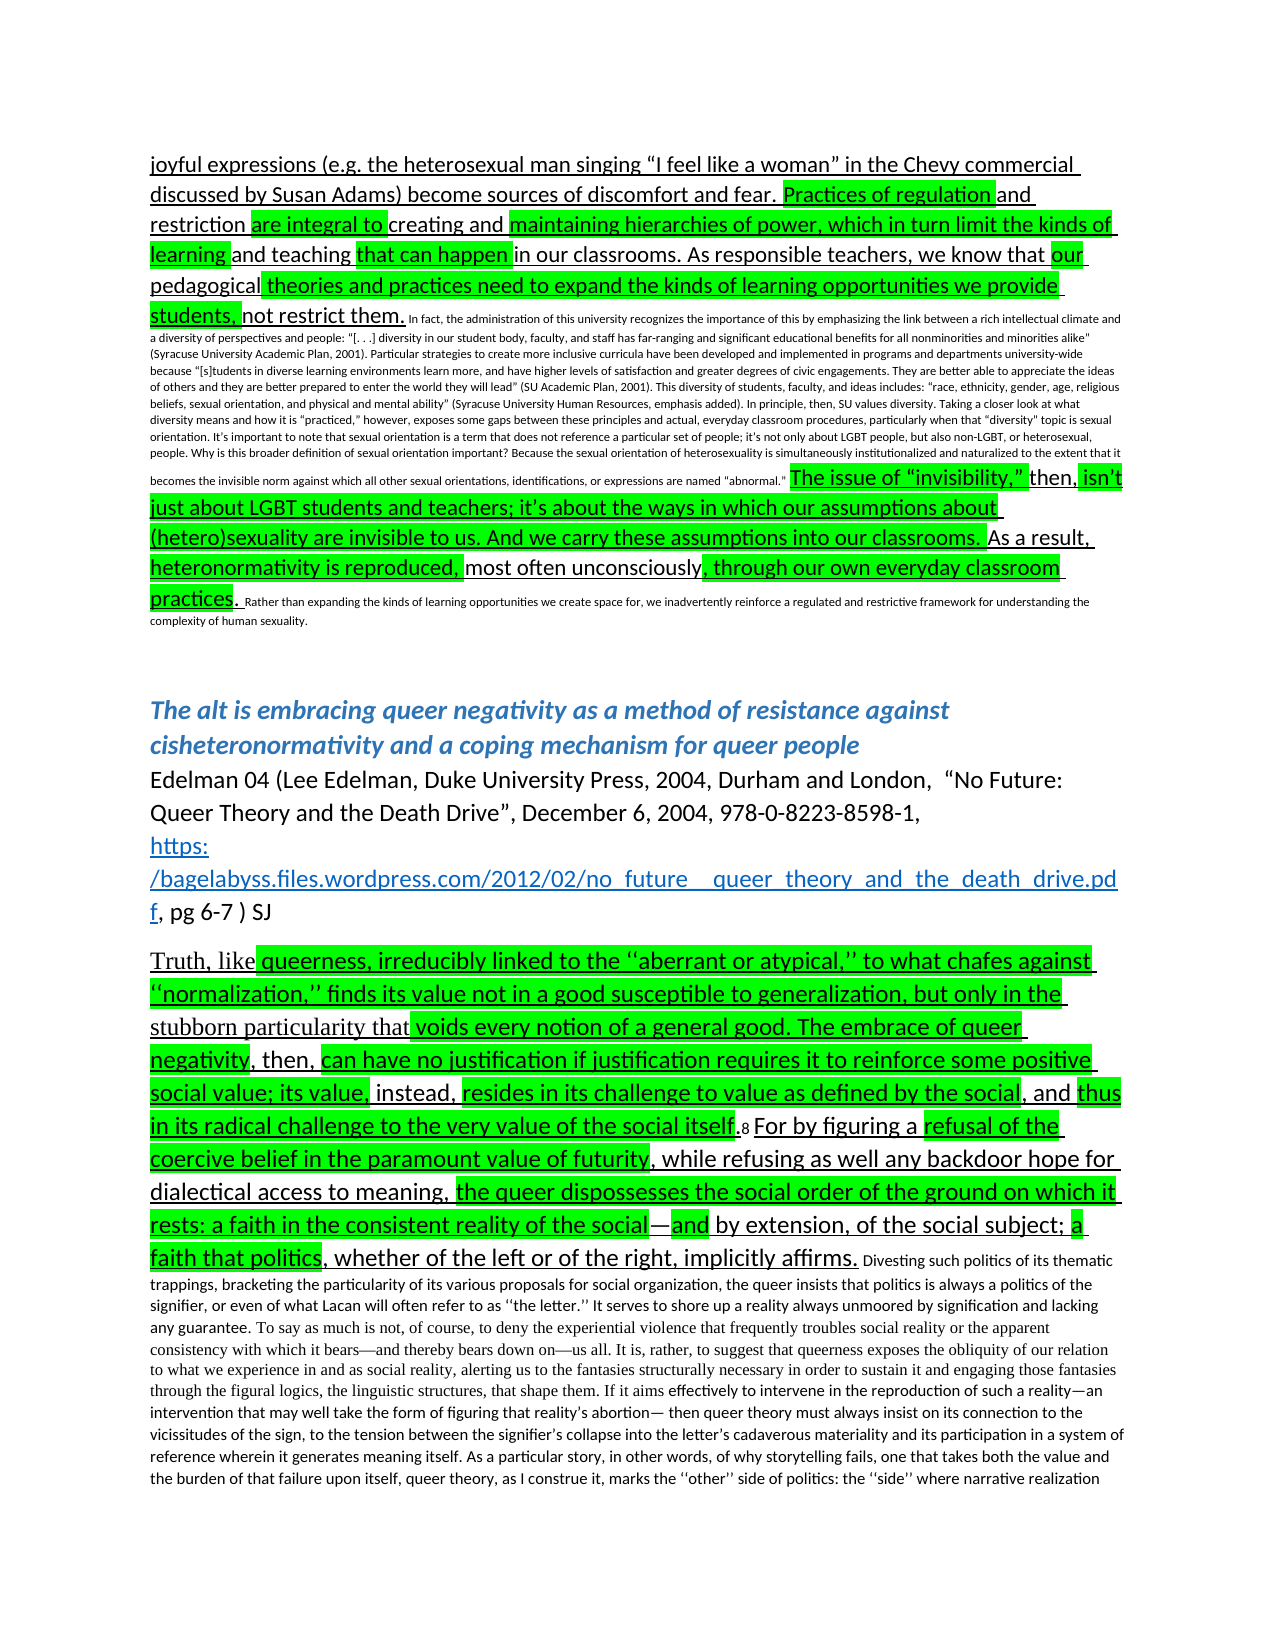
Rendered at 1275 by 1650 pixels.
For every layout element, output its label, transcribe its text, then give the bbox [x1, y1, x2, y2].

text Edelman 04 (Lee Edelman, Duke University Press, 2004, Durham and London, “No Future: Queer Theory and the Death Drive”, December 6, 2004, 978-0-8223-8598-1, https:/bagelabyss.files.wordpress.com/2012/02/no_future__queer_theory_and_the_death_drive.pdf, pg 6-7 ) SJ [150, 764, 1125, 926]
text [150, 945, 1125, 1488]
subtitle The alt is embracing queer negativity as a method of resistance against cisheteronormativity and a coping mechanism for queer people [150, 693, 1125, 762]
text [150, 150, 1125, 628]
